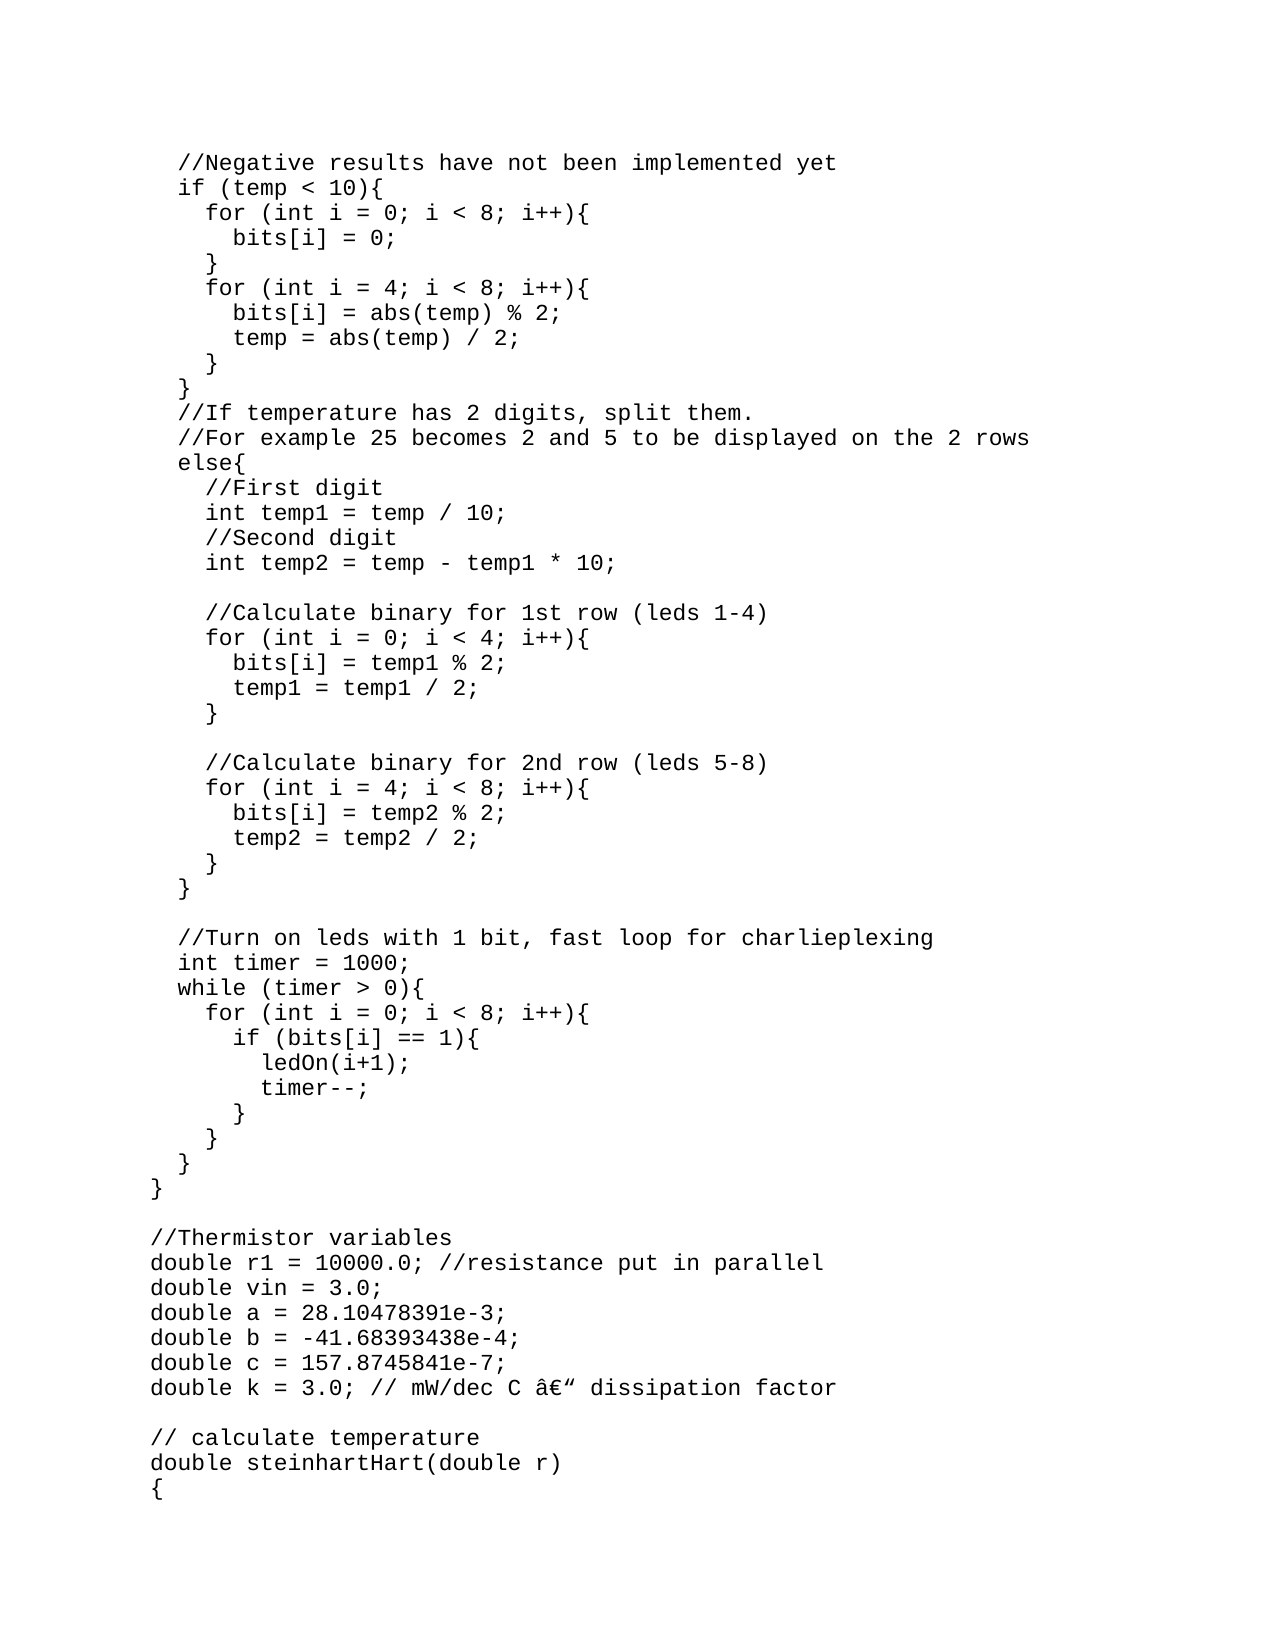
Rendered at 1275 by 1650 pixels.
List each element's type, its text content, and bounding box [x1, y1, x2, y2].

text ledOn(i+1); [150, 1050, 1125, 1075]
text //If temperature has 2 digits, split them. [150, 400, 1125, 425]
text //Turn on leds with 1 bit, fast loop for charlieplexing [150, 925, 1125, 950]
text double vin = 3.0; [150, 1275, 1125, 1300]
text //Second digit [150, 525, 1125, 550]
text } [150, 700, 1125, 725]
text for (int i = 4; i < 8; i++){ [150, 275, 1125, 300]
text double r1 = 10000.0; //resistance put in parallel [150, 1250, 1125, 1275]
text int timer = 1000; [150, 950, 1125, 975]
text temp2 = temp2 / 2; [150, 825, 1125, 850]
text temp = abs(temp) / 2; [150, 325, 1125, 350]
text temp1 = temp1 / 2; [150, 675, 1125, 700]
text for (int i = 0; i < 4; i++){ [150, 625, 1125, 650]
text //Calculate binary for 2nd row (leds 5-8) [150, 750, 1125, 775]
text int temp1 = temp / 10; [150, 500, 1125, 525]
text while (timer > 0){ [150, 975, 1125, 1000]
text if (temp < 10){ [150, 175, 1125, 200]
text if (bits[i] == 1){ [150, 1025, 1125, 1050]
text double steinhartHart(double r) [150, 1450, 1125, 1475]
text for (int i = 0; i < 8; i++){ [150, 200, 1125, 225]
text } [150, 1100, 1125, 1125]
text //Thermistor variables [150, 1225, 1125, 1250]
text //For example 25 becomes 2 and 5 to be displayed on the 2 rows [150, 425, 1125, 450]
text int temp2 = temp - temp1 * 10; [150, 550, 1125, 575]
text //First digit [150, 475, 1125, 500]
text } [150, 375, 1125, 400]
text double c = 157.8745841e-7; [150, 1350, 1125, 1375]
text bits[i] = temp1 % 2; [150, 650, 1125, 675]
text // calculate temperature [150, 1425, 1125, 1450]
text bits[i] = abs(temp) % 2; [150, 300, 1125, 325]
text for (int i = 0; i < 8; i++){ [150, 1000, 1125, 1025]
text else{ [150, 450, 1125, 475]
text } [150, 850, 1125, 875]
text bits[i] = 0; [150, 225, 1125, 250]
text //Calculate binary for 1st row (leds 1-4) [150, 600, 1125, 625]
text bits[i] = temp2 % 2; [150, 800, 1125, 825]
text double k = 3.0; // mW/dec C â€“ dissipation factor [150, 1375, 1125, 1400]
text } [150, 250, 1125, 275]
text for (int i = 4; i < 8; i++){ [150, 775, 1125, 800]
text timer--; [150, 1075, 1125, 1100]
text { [150, 1475, 1125, 1500]
text double a = 28.10478391e-3; [150, 1300, 1125, 1325]
text } [150, 1175, 1125, 1200]
text double b = -41.68393438e-4; [150, 1325, 1125, 1350]
text } [150, 875, 1125, 900]
text } [150, 1150, 1125, 1175]
text //Negative results have not been implemented yet [150, 150, 1125, 175]
text } [150, 1125, 1125, 1150]
text } [150, 350, 1125, 375]
